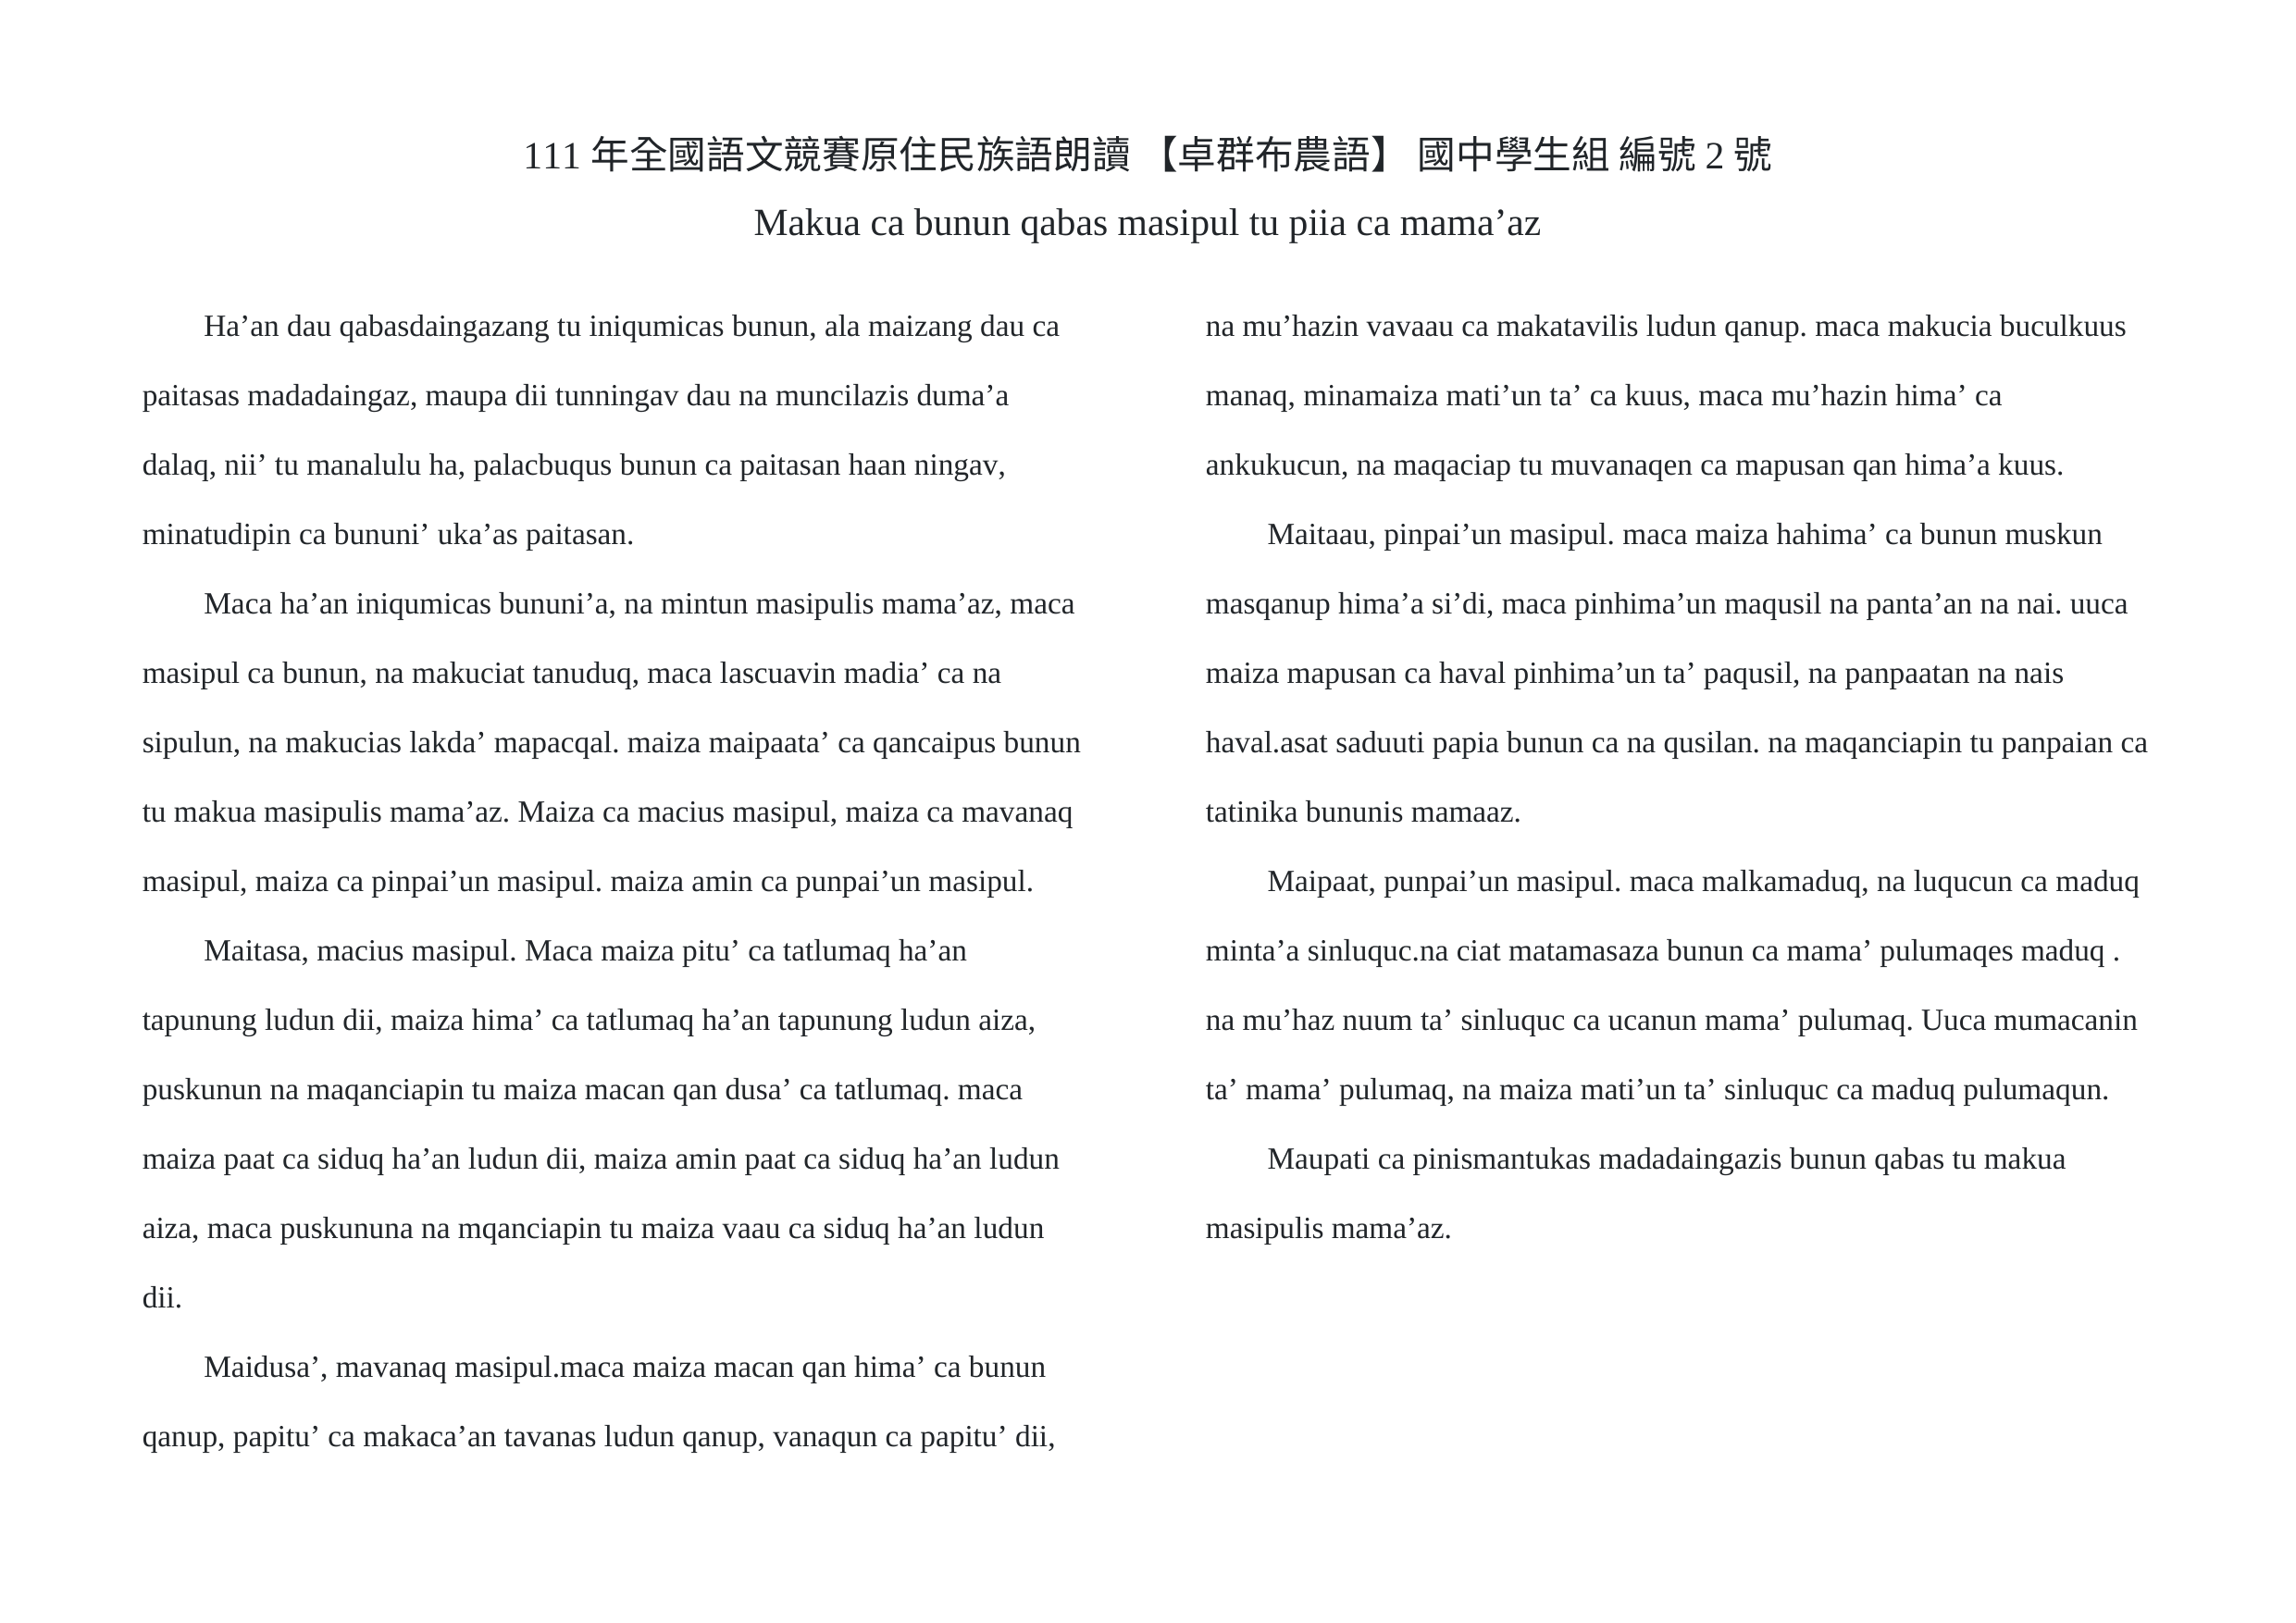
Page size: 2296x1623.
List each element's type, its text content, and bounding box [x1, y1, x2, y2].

text Maitaau, pinpai’un masipul. maca maiza hahima’ ca bunun muskun masqanup hima’a si’di, maca pinhima’un maqusil na panta’an na nai. uuca maiza mapusan ca haval pinhima’un ta’ paqusil, na panpaatan na nais haval.asat saduuti papia bunun ca na qusilan. na maqanciapin tu panpaian ca tatinika bununis mamaaz. [1206, 499, 2153, 846]
text Maitasa, macius masipul. Maca maiza pitu’ ca tatlumaq ha’an tapunung ludun dii, maiza hima’ ca tatlumaq ha’an tapunung ludun aiza, puskunun na maqanciapin tu maiza macan qan dusa’ ca tatlumaq. maca maiza paat ca siduq ha’an ludun dii, maiza amin paat ca siduq ha’an ludun aiza, maca puskununa na mqanciapin tu maiza vaau ca siduq ha’an ludun dii. [142, 915, 1090, 1332]
text Maidusa’, mavanaq masipul.maca maiza macan qan hima’ ca bunun qanup, papitu’ ca makaca’an tavanas ludun qanup, vanaqun ca papitu’ dii, na mu’hazin vavaau ca makatavilis ludun qanup. maca makucia buculkuus manaq, minamaiza mati’un ta’ ca kuus, maca mu’hazin hima’ ca ankukucun, na maqaciap tu muvanaqen ca mapusan qan hima’a kuus. [142, 1332, 1090, 1470]
text 111 年全國語文競賽原住民族語朗讀 【卓群布農語】 國中學生組 編號 2 號 [142, 118, 2153, 187]
text Ha’an dau qabasdaingazang tu iniqumicas bunun, ala maizang dau ca paitasas madadaingaz, maupa dii tunningav dau na muncilazis duma’a dalaq, nii’ tu manalulu ha, palacbuqus bunun ca paitasan haan ningav, minatudipin ca bununi’ uka’as paitasan. [142, 291, 1090, 568]
text Maipaat, punpai’un masipul. maca malkamaduq, na luqucun ca maduq minta’a sinluquc.na ciat matamasaza bunun ca mama’ pulumaqes maduq . na mu’haz nuum ta’ sinluquc ca ucanun mama’ pulumaq. Uuca mumacanin ta’ mama’ pulumaq, na maiza mati’un ta’ sinluquc ca maduq pulumaqun. [1206, 846, 2153, 1123]
text Maidusa’, mavanaq masipul.maca maiza macan qan hima’ ca bunun qanup, papitu’ ca makaca’an tavanas ludun qanup, vanaqun ca papitu’ dii, na mu’hazin vavaau ca makatavilis ludun qanup. maca makucia buculkuus manaq, minamaiza mati’un ta’ ca kuus, maca mu’hazin hima’ ca ankukucun, na maqaciap tu muvanaqen ca mapusan qan hima’a kuus. [1206, 291, 2153, 499]
text Maca ha’an iniqumicas bununi’a, na mintun masipulis mama’az, maca masipul ca bunun, na makuciat tanuduq, maca lascuavin madia’ ca na sipulun, na makucias lakda’ mapacqal. maiza maipaata’ ca qancaipus bunun tu makua masipulis mama’az. Maiza ca macius masipul, maiza ca mavanaq masipul, maiza ca pinpai’un masipul. maiza amin ca punpai’un masipul. [142, 568, 1090, 915]
text Maupati ca pinismantukas madadaingazis bunun qabas tu makua masipulis mama’az. [1206, 1123, 2153, 1262]
text Makua ca bunun qabas masipul tu piia ca mama’az [142, 187, 2153, 256]
